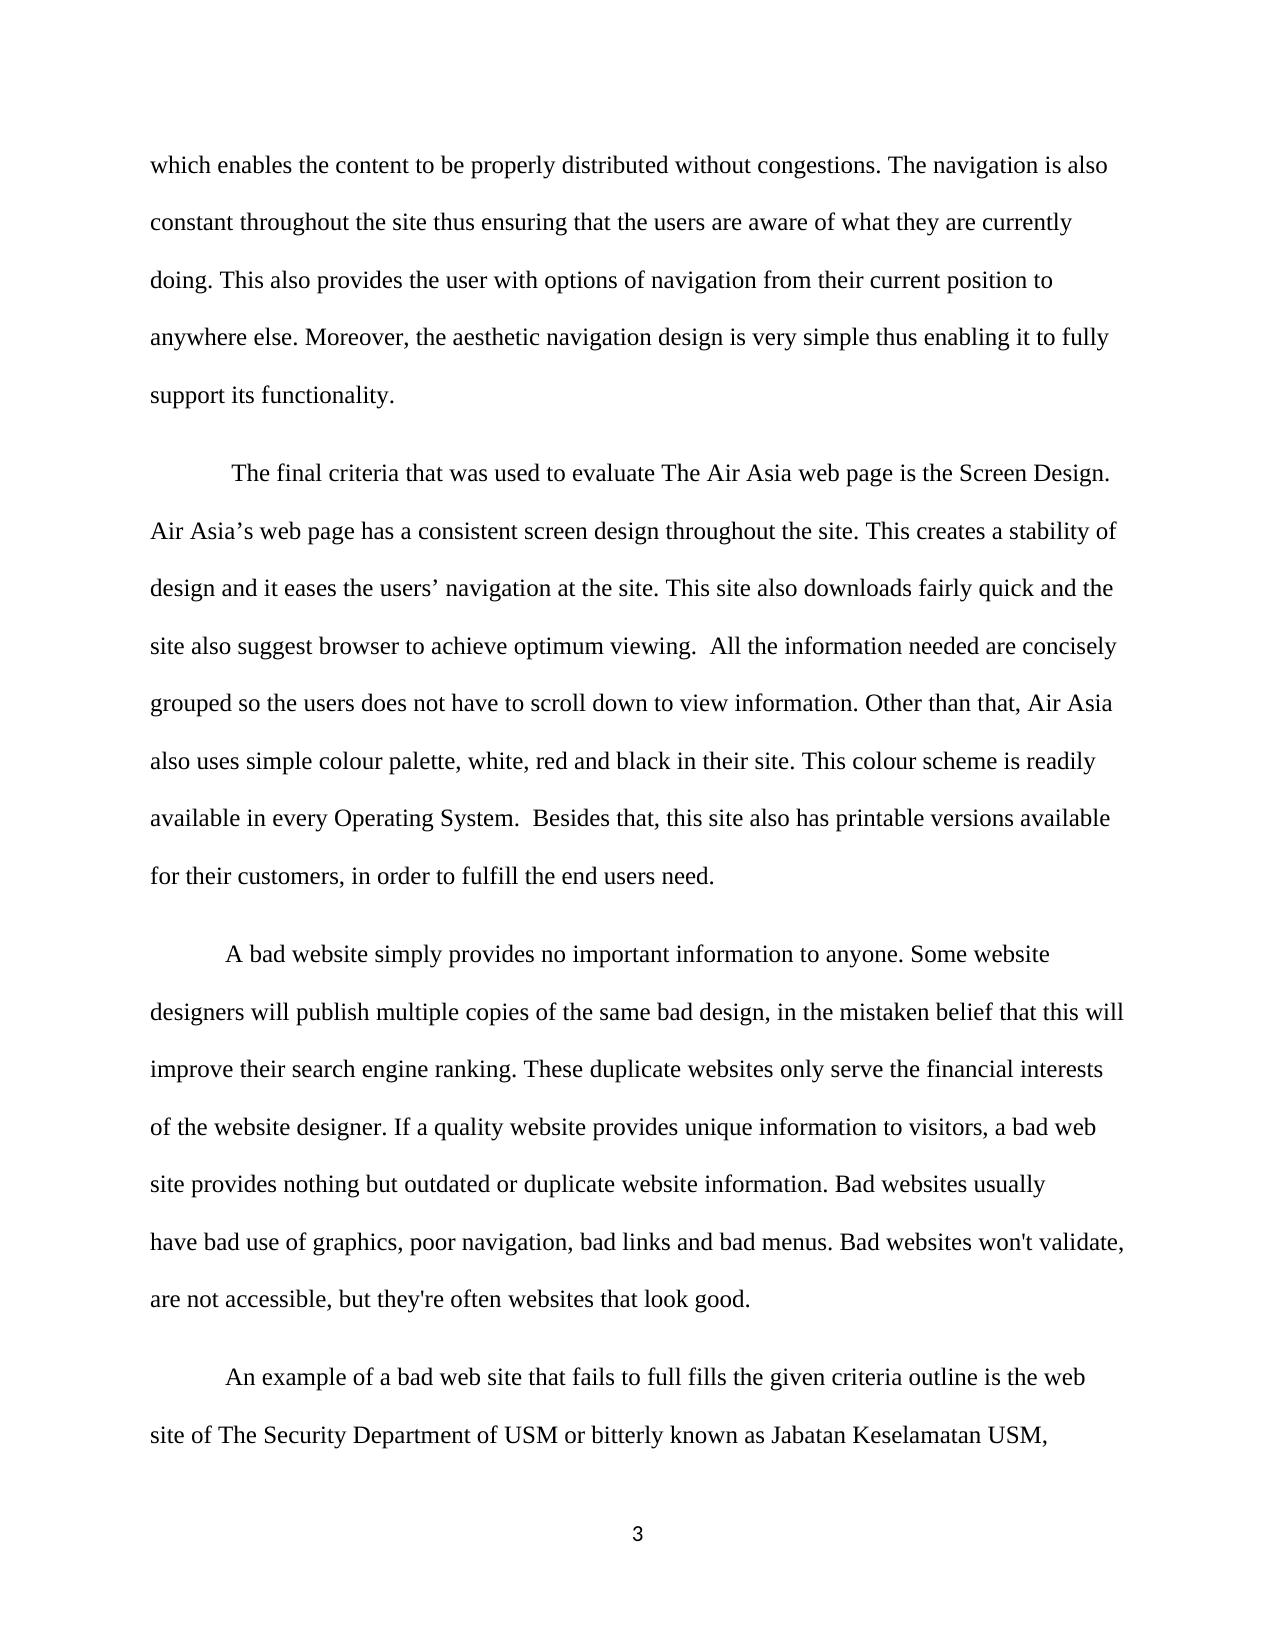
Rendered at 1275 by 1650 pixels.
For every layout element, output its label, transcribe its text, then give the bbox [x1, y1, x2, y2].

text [150, 1362, 1125, 1449]
text A bad website simply provides no important information to anyone. Some website designers will publish multiple copies of the same bad design, in the mistaken belief that this will improve their search engine ranking. These duplicate websites only serve the financial interests of the website designer. If a quality website provides unique information to visitors, a bad web site provides nothing but outdated or duplicate website information. Bad websites usually have bad use of graphics, poor navigation, bad links and bad menus. Bad websites won't validate, are not accessible, but they're often websites that look good. [150, 939, 1125, 1313]
text The final criteria that was used to evaluate The Air Asia web page is the Screen Design. Air Asia’s web page has a consistent screen design throughout the site. This creates a stability of design and it eases the users’ navigation at the site. This site also downloads fairly quick and the site also suggest browser to achieve optimum viewing. All the information needed are concisely grouped so the users does not have to scroll down to view information. Other than that, Air Asia also uses simple colour palette, white, red and black in their site. This colour scheme is readily available in every Operating System. Besides that, this site also has printable versions available for their customers, in order to fulfill the end users need. [150, 458, 1125, 889]
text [150, 150, 1125, 409]
